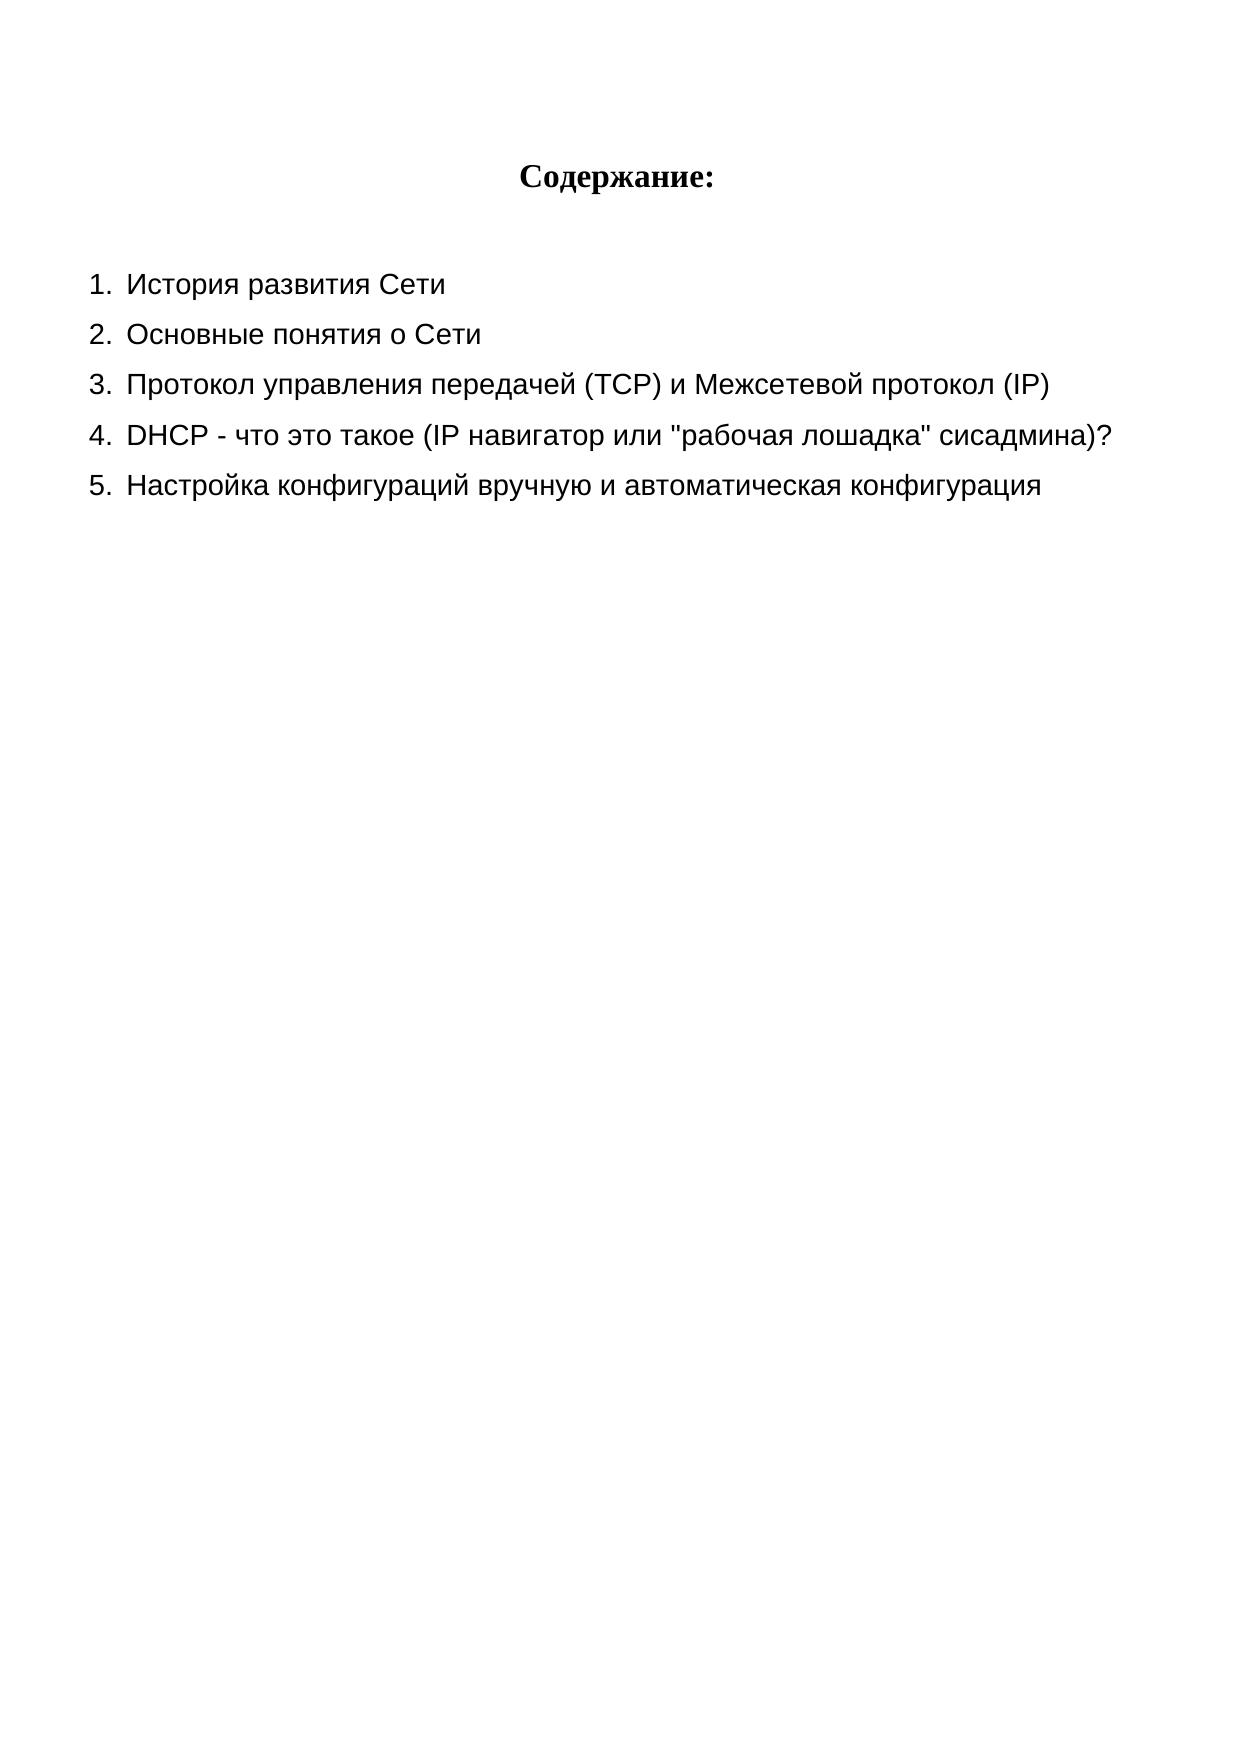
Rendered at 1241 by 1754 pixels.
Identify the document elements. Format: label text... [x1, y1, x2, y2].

list Настройка конфигураций вручную и автоматическая конфигурация [89, 468, 1137, 502]
list Протокол управления передачей (TCP) и Межсетевой протокол (IP) [89, 367, 1137, 401]
text Содержание: [89, 157, 1137, 195]
list Основные понятия о Сети [89, 317, 1137, 351]
list История развития Сети [89, 267, 1137, 300]
list DHCP - что это такое (IP навигатор или "рабочая лошадка" сисадмина)? [89, 418, 1137, 451]
